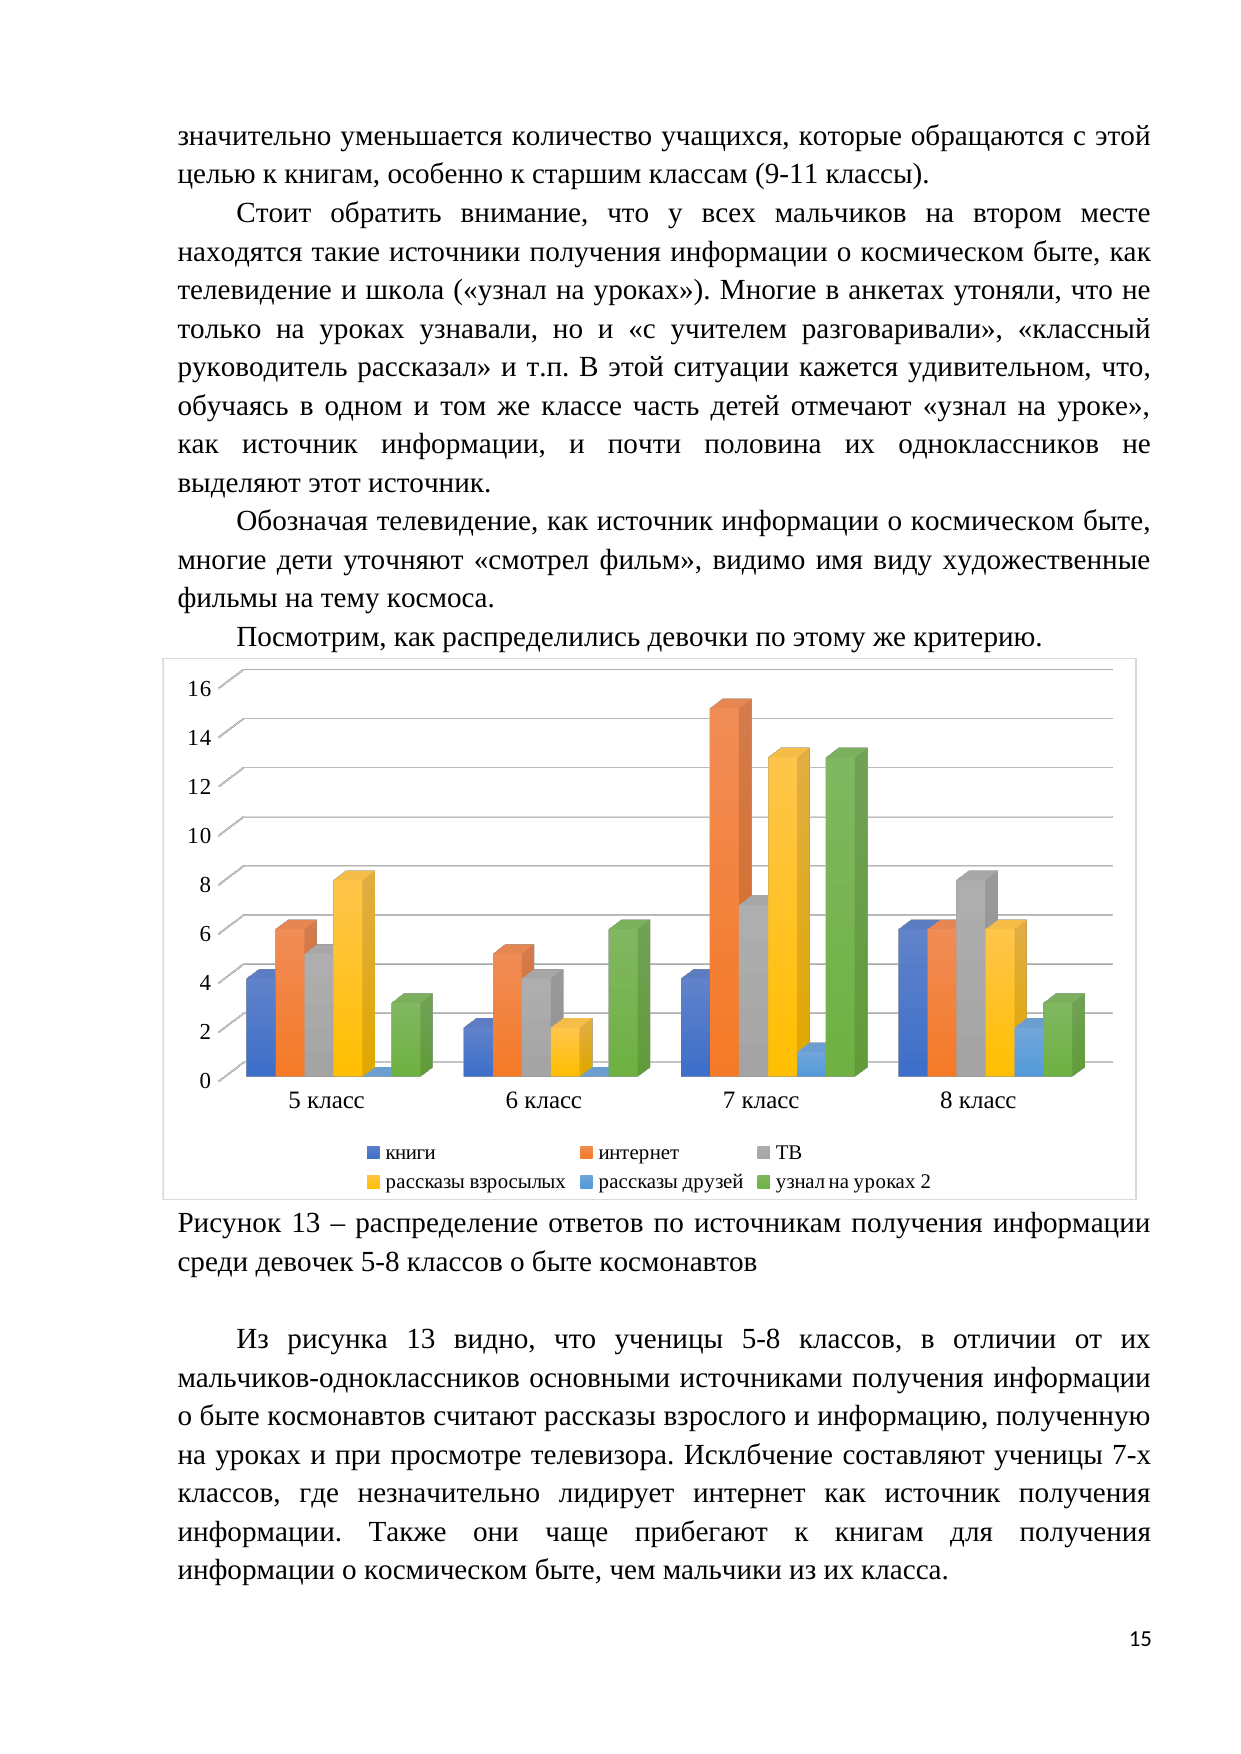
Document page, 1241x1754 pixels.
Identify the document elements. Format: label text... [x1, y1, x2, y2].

text Рисунок 13 – распределение ответов по источникам получения информации среди девочек 5-8 классов о быте космонавтов [162, 658, 1152, 1278]
text Стоит обратить внимание, что у всех мальчиков на втором месте находятся такие источники получения информации о космическом быте, как телевидение и школа («узнал на уроках»). Многие в анкетах утоняли, что не только на уроках узнавали, но и «с учителем разговаривали», «классный руководитель рассказал» и т.п. В этой ситуации кажется удивительном, что, обучаясь в одном и том же классе часть детей отмечают «узнал на уроке», как источник информации, и почти половина их одноклассников не выделяют этот источник. [177, 195, 1152, 498]
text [177, 118, 1152, 190]
text Из рисунка 13 видно, что ученицы 5-8 классов, в отличии от их мальчиков-одноклассников основными источниками получения информации о быте космонавтов считают рассказы взрослого и информацию, полученную на уроках и при просмотре телевизора. Исклбчение составляют ученицы 7-х классов, где незначительно лидирует интернет как источник получения информации. Также они чаще прибегают к книгам для получения информации о космическом быте, чем мальчики из их класса. [177, 1321, 1152, 1586]
text Посмотрим, как распределились девочки по этому же критерию. [177, 619, 1152, 653]
text Обозначая телевидение, как источник информации о космическом быте, многие дети уточняют «смотрел фильм», видимо имя виду художественные фильмы на тему космоса. [177, 503, 1152, 614]
